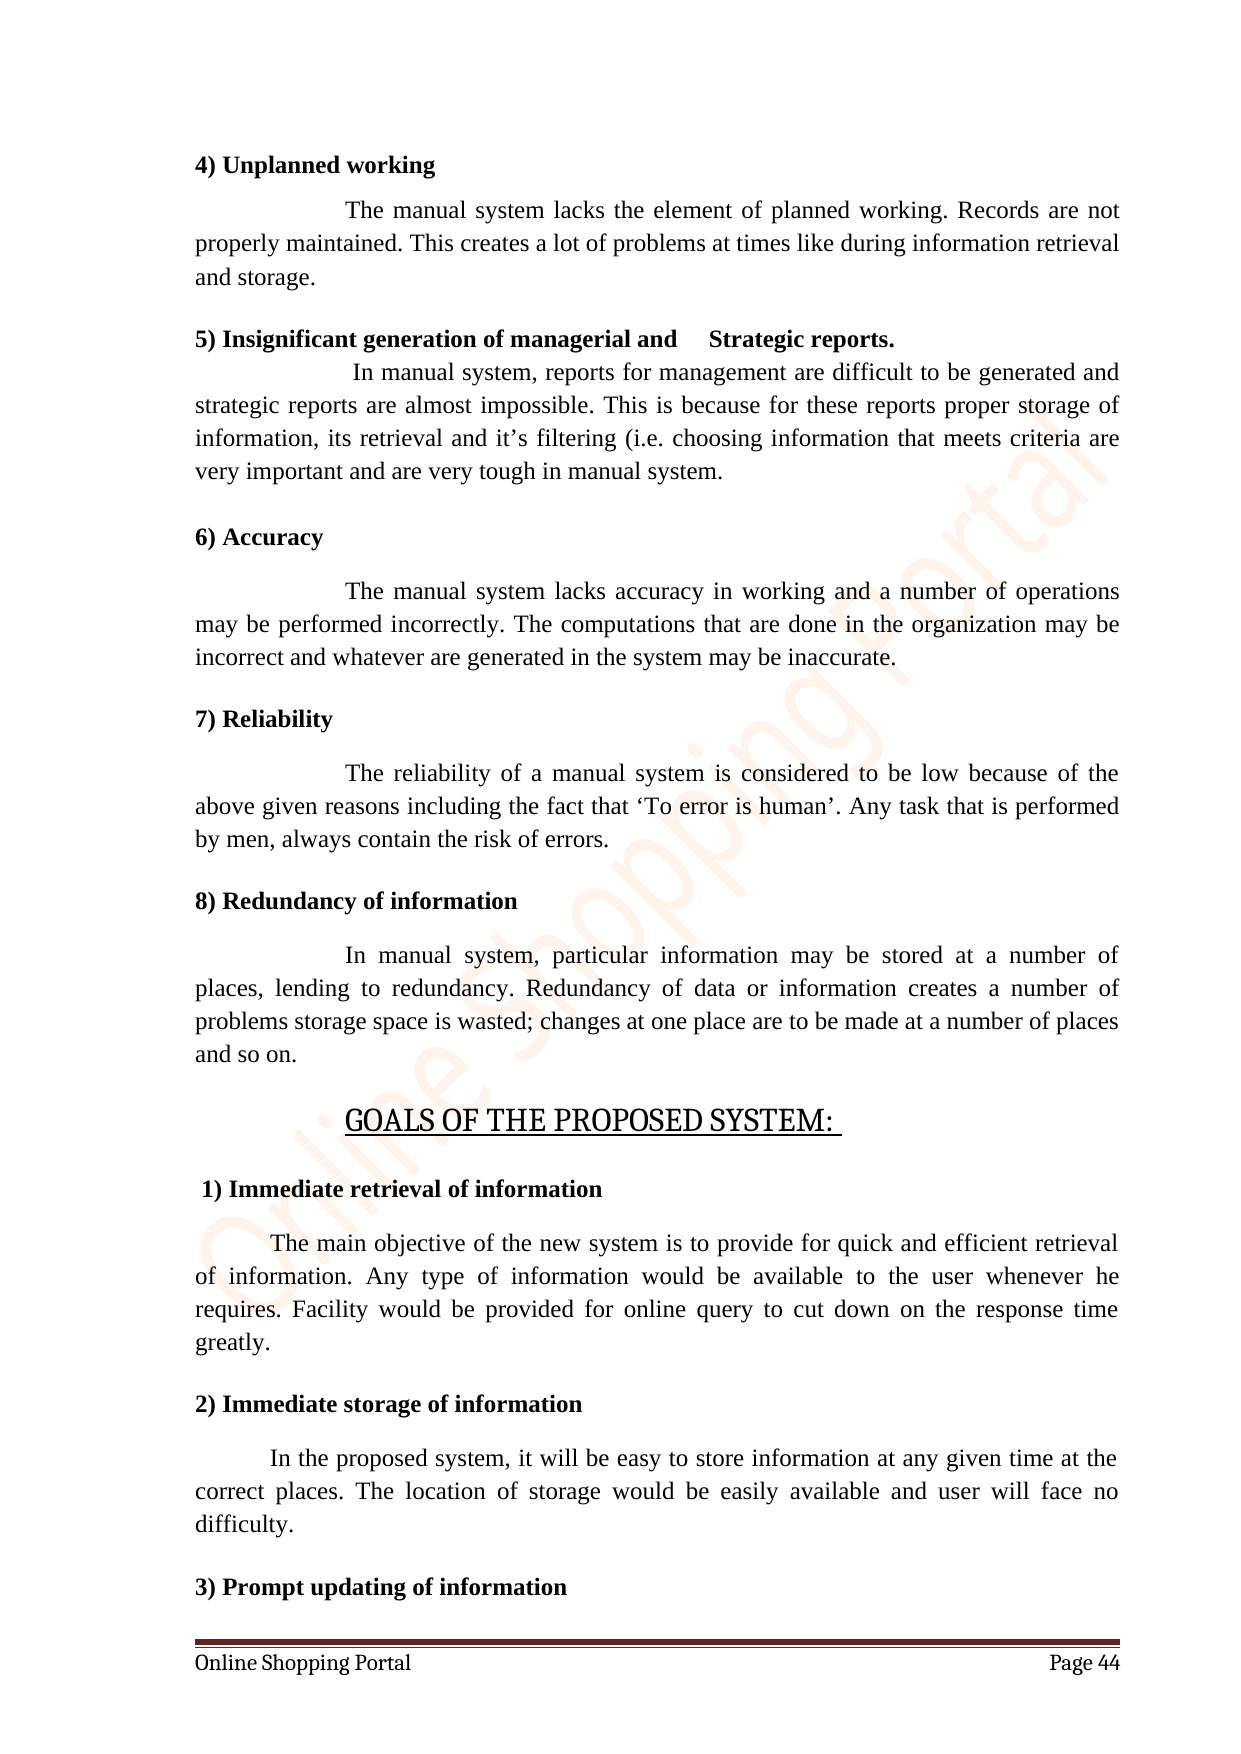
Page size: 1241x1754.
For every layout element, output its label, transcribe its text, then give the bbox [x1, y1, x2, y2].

text The reliability of a manual system is considered to be low because of the above given reasons including the fact that ‘To error is human’. Any task that is performed by men, always contain the risk of errors. [195, 758, 1120, 853]
text GOALS OF THE PROPOSED SYSTEM: [195, 1101, 1120, 1139]
text 7) Reliability [195, 704, 1120, 733]
text 5) Insignificant generation of managerial and Strategic reports. [195, 324, 1120, 352]
text 6) Accuracy [195, 522, 1120, 551]
text The main objective of the new system is to provide for quick and efficient retrieval of information. Any type of information would be available to the user whenever he requires. Facility would be provided for online query to cut down on the response time greatly. [195, 1228, 1120, 1356]
text 8) Redundancy of information [195, 886, 1120, 915]
text 2) Immediate storage of information [195, 1389, 1120, 1418]
text In manual system, reports for management are difficult to be generated and strategic reports are almost impossible. This is because for these reports proper storage of information, its retrieval and it’s filtering (i.e. choosing information that meets criteria are very important and are very tough in manual system. [195, 357, 1120, 484]
text 1) Immediate retrieval of information [195, 1174, 1120, 1203]
text The manual system lacks accuracy in working and a number of operations may be performed incorrectly. The computations that are done in the organization may be incorrect and whatever are generated in the system may be inaccurate. [195, 576, 1120, 671]
text In the proposed system, it will be easy to store information at any given time at the correct places. The location of storage would be easily available and user will face no difficulty. [195, 1443, 1120, 1538]
text In manual system, particular information may be stored at a number of places, lending to redundancy. Redundancy of data or information creates a number of problems storage space is wasted; changes at one place are to be made at a number of places and so on. [195, 940, 1120, 1068]
text The manual system lacks the element of planned working. Records are not properly maintained. This creates a lot of problems at times like during information retrieval and storage. [195, 196, 1120, 290]
text 3) Prompt updating of information [195, 1572, 1120, 1600]
subtitle 4) Unplanned working [195, 150, 1120, 179]
